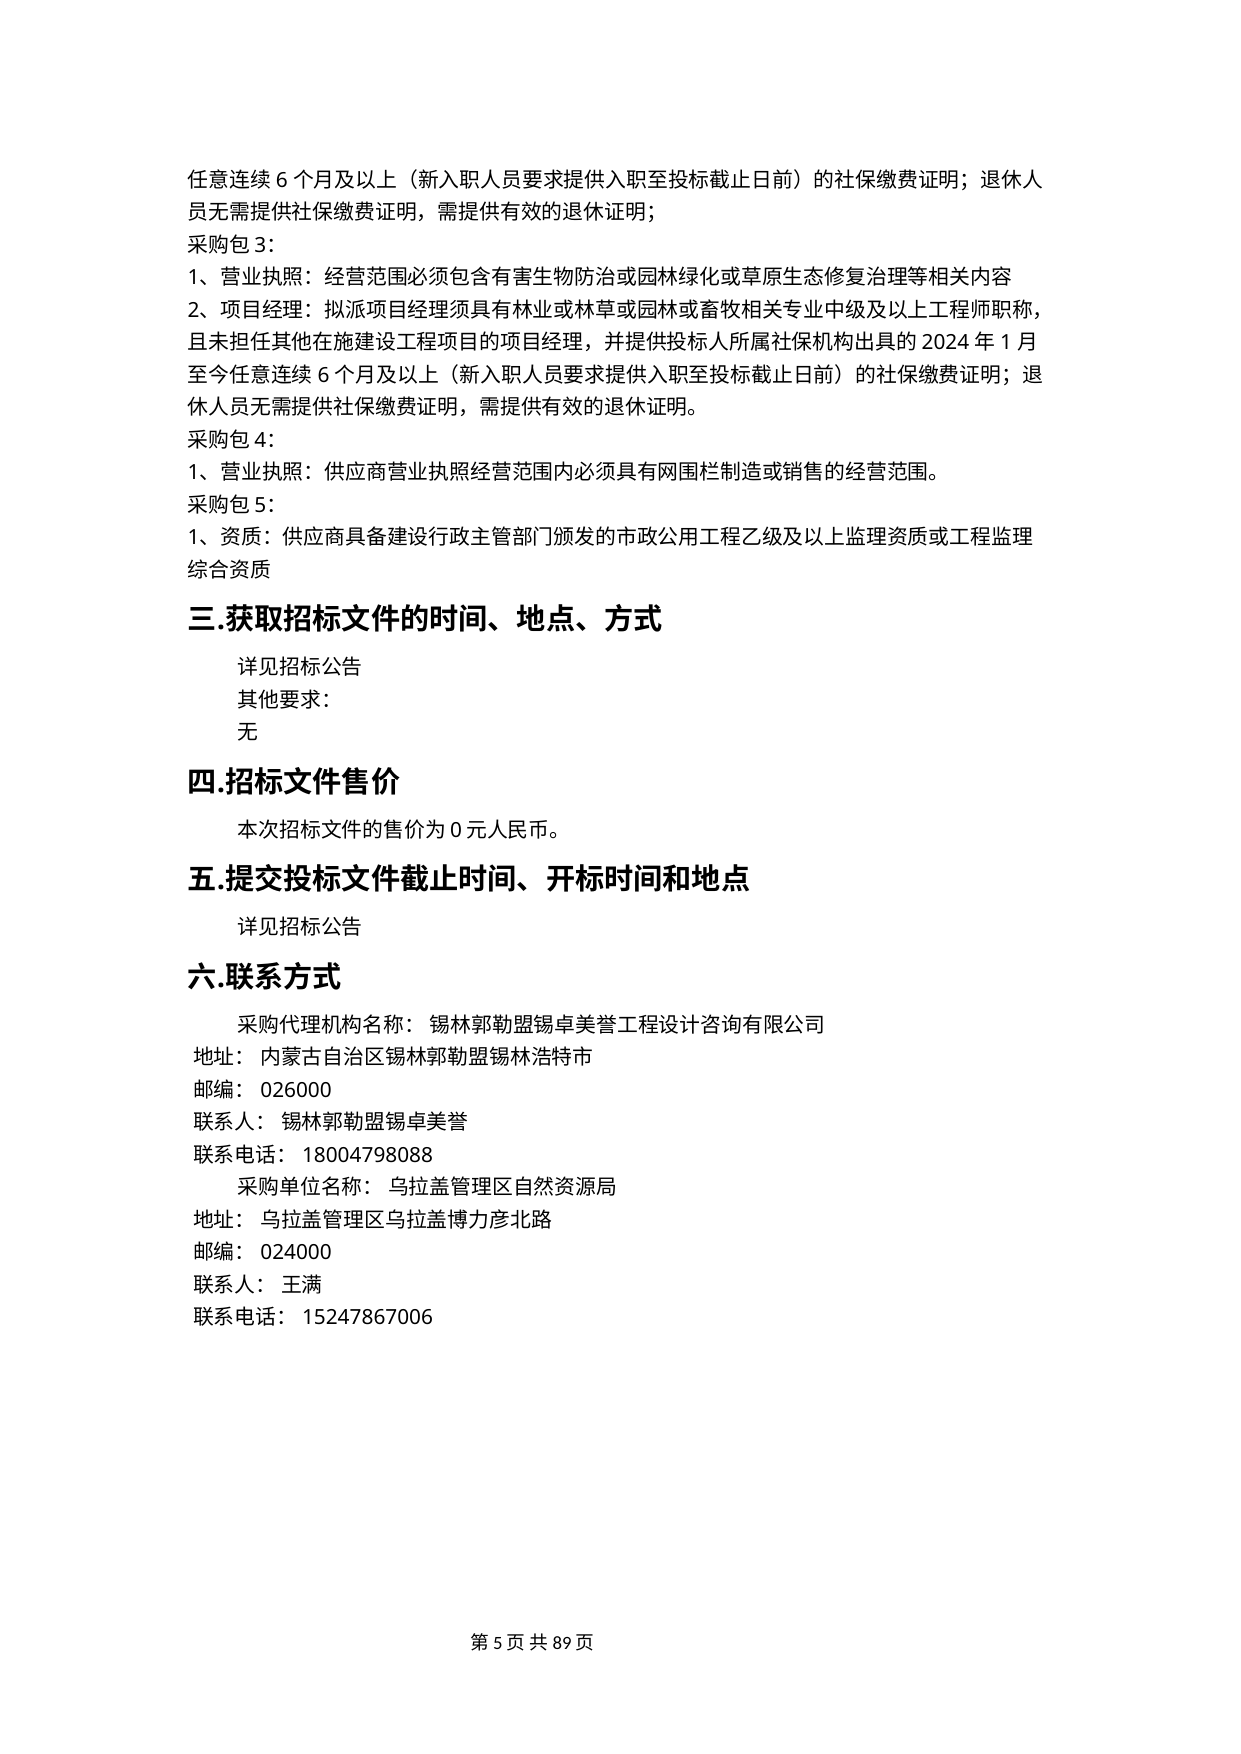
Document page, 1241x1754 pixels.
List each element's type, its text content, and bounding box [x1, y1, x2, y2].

text 1、营业执照：经营范围必须包含有害生物防治或园林绿化或草原生态修复治理等相关内容 [187, 259, 1053, 292]
text 地址： 乌拉盖管理区乌拉盖博力彦北路 [187, 1202, 1053, 1234]
text 本次招标文件的售价为0元人民币。 [187, 812, 1053, 844]
text 采购单位名称： 乌拉盖管理区自然资源局 [187, 1169, 1053, 1202]
text 六.联系方式 [187, 942, 1053, 1007]
text 1、营业执照：供应商营业执照经营范围内必须具有网围栏制造或销售的经营范围。 [187, 454, 1053, 487]
text 三.获取招标文件的时间、地点、方式 [187, 584, 1053, 649]
text 其他要求： [187, 682, 1053, 714]
text 1、资质：供应商具备建设行政主管部门颁发的市政公用工程乙级及以上监理资质或工程监理综合资质 [187, 519, 1053, 584]
text 邮编： 026000 [187, 1072, 1053, 1104]
text 联系电话： 15247867006 [187, 1299, 1053, 1332]
text 详见招标公告 [187, 649, 1053, 682]
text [187, 162, 1053, 227]
text 无 [187, 714, 1053, 747]
text 地址： 内蒙古自治区锡林郭勒盟锡林浩特市 [187, 1039, 1053, 1072]
text 采购包3： [187, 227, 1053, 259]
text 采购包4： [187, 422, 1053, 454]
text 五.提交投标文件截止时间、开标时间和地点 [187, 844, 1053, 909]
text 联系电话： 18004798088 [187, 1137, 1053, 1169]
text 邮编： 024000 [187, 1234, 1053, 1267]
text 联系人： 王满 [187, 1267, 1053, 1299]
text 采购包5： [187, 487, 1053, 519]
text 联系人： 锡林郭勒盟锡卓美誉 [187, 1104, 1053, 1137]
text 2、项目经理：拟派项目经理须具有林业或林草或园林或畜牧相关专业中级及以上工程师职称，且未担任其他在施建设工程项目的项目经理，并提供投标人所属社保机构出具的 2024 年 1 月至今任意连续 6 个月及以上（新入职人员要求提供入职至投标截止日前）的社保缴费证明；退休人员无需提供社保缴费证明，需提供有效的退休证明。 [187, 292, 1053, 422]
text 详见招标公告 [187, 909, 1053, 942]
text 四.招标文件售价 [187, 747, 1053, 812]
text 采购代理机构名称： 锡林郭勒盟锡卓美誉工程设计咨询有限公司 [187, 1007, 1053, 1039]
